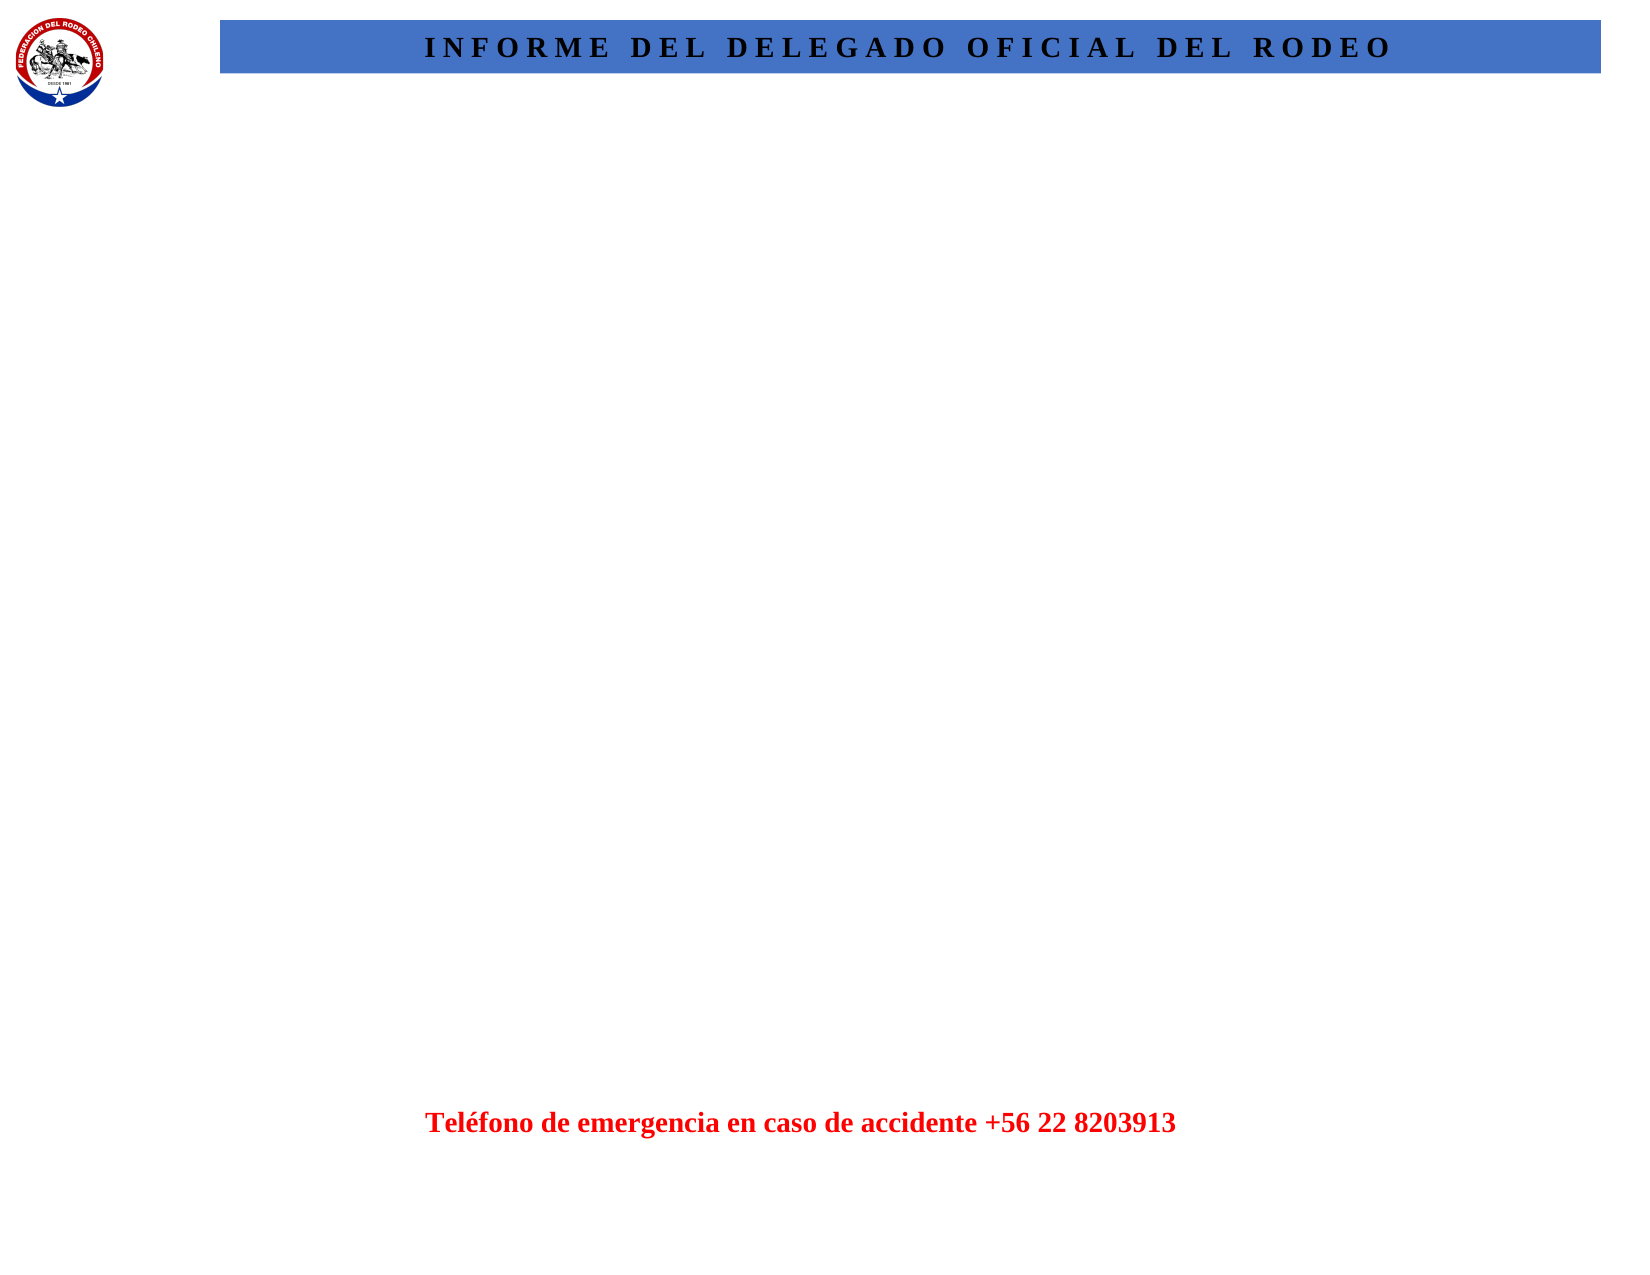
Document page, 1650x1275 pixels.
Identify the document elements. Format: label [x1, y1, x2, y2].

picture [15, 18, 104, 107]
